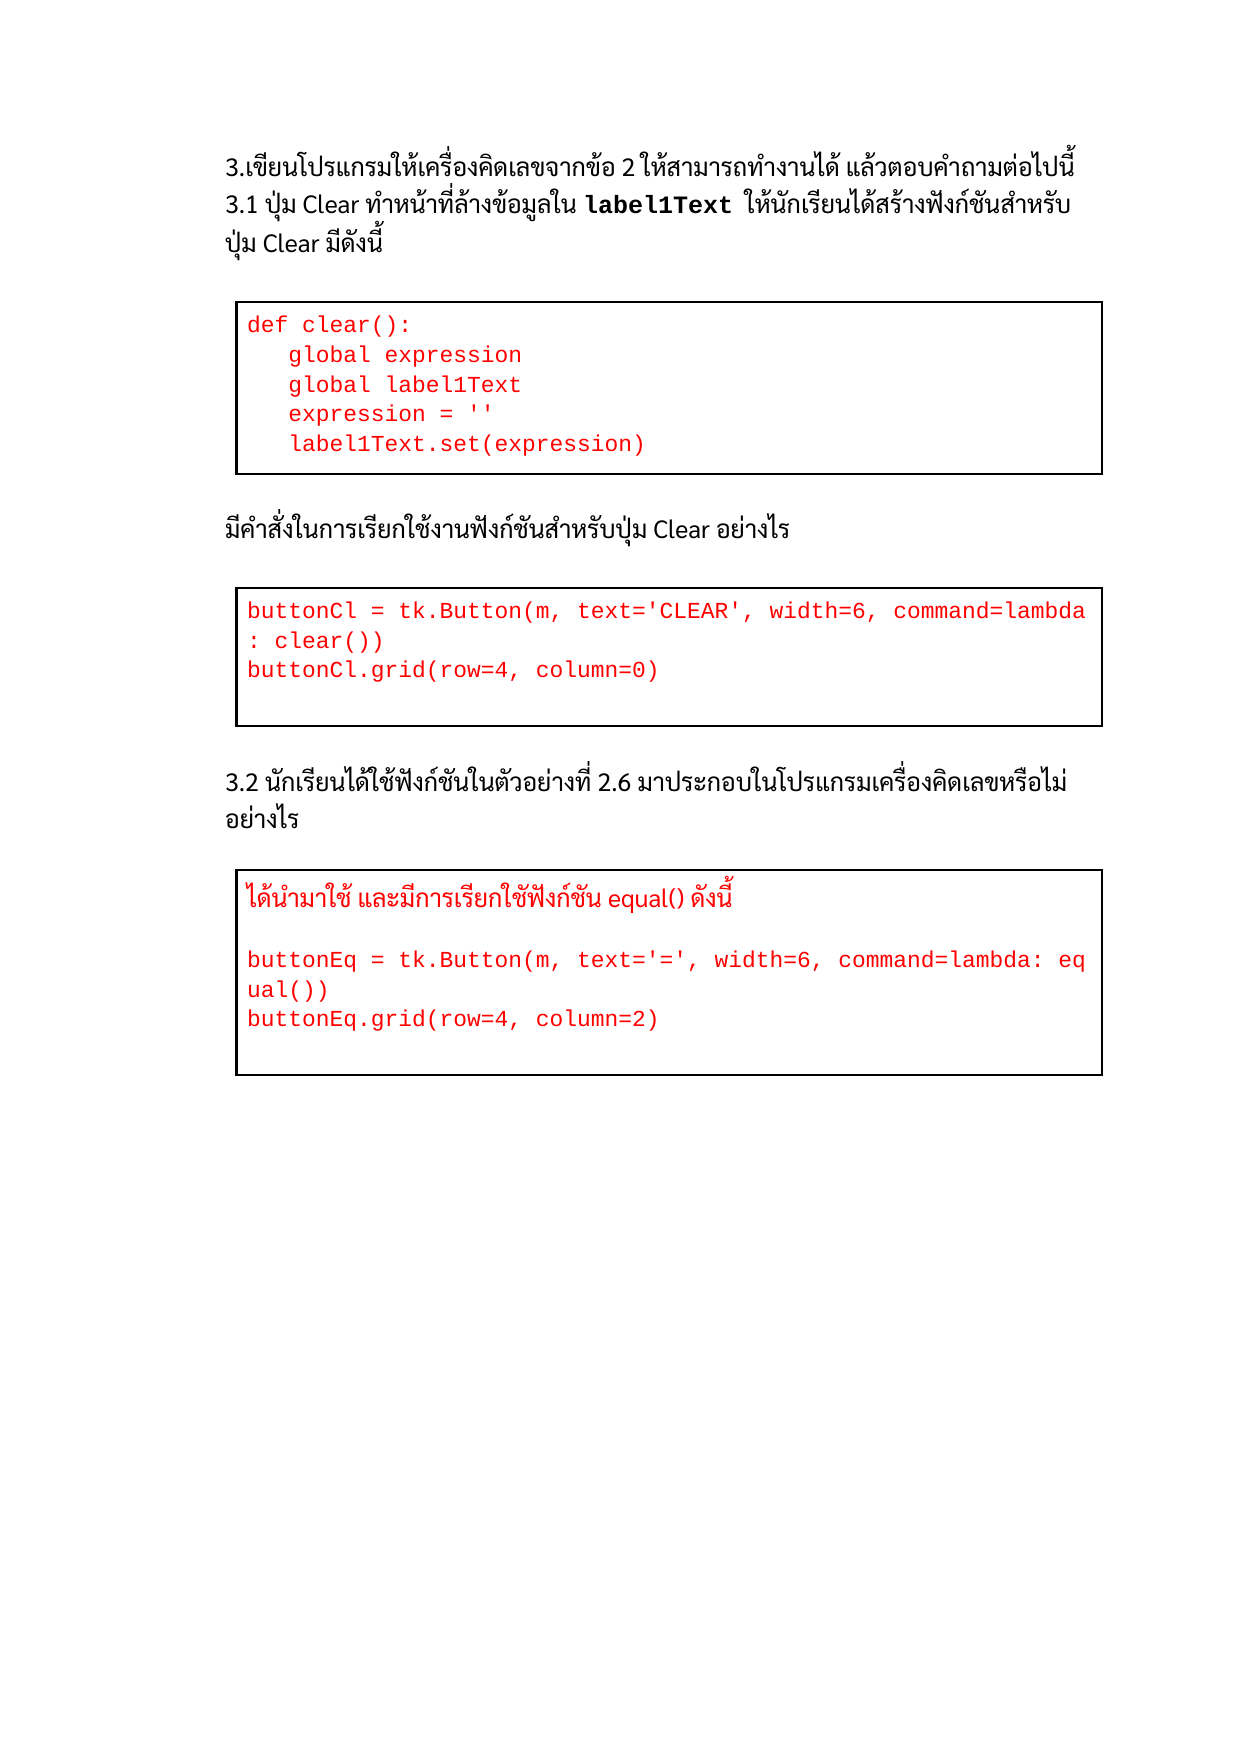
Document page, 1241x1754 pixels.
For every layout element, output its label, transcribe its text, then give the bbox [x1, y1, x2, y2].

text 3.2 นักเรียนได้ใช้ฟังก์ชันในตัวอย่างที่ 2.6 มาประกอบในโปรแกรมเครื่องคิดเลขหรือไม่ อย่างไร [225, 764, 1090, 834]
text 3.1 ปุ่ม Clear ทำหน้าที่ล้างข้อมูลใน label1Text ให้นักเรียนได้สร้างฟังก์ชันสำหรับปุ่ม Clear มีดังนี้ [225, 187, 1090, 259]
text 3.เขียนโปรแกรมให้เครื่องคิดเลขจากข้อ 2 ให้สามารถทำงานได้ แล้วตอบคำถามต่อไปนี้ [225, 150, 1090, 182]
text มีคำสั่งในการเรียกใช้งานฟังก์ชันสำหรับปุ่ม Clear อย่างไร [225, 512, 1090, 544]
table_header buttonCl = tk.Button(m, text='CLEAR', width=6, command=lambda: clear()) buttonCl.grid(row=4, column=0) [238, 589, 1101, 725]
table_header def clear(): global expression global label1Text expression = '' label1Text.set(expression) [238, 303, 1101, 473]
table_header ได้นำมาใช้ และมีการเรียกใชัฟังก์ชัน equal() ดังนี้ buttonEq = tk.Button(m, text='=', width=6, command=lambda: equal()) buttonEq.grid(row=4, column=2) [238, 871, 1101, 1074]
